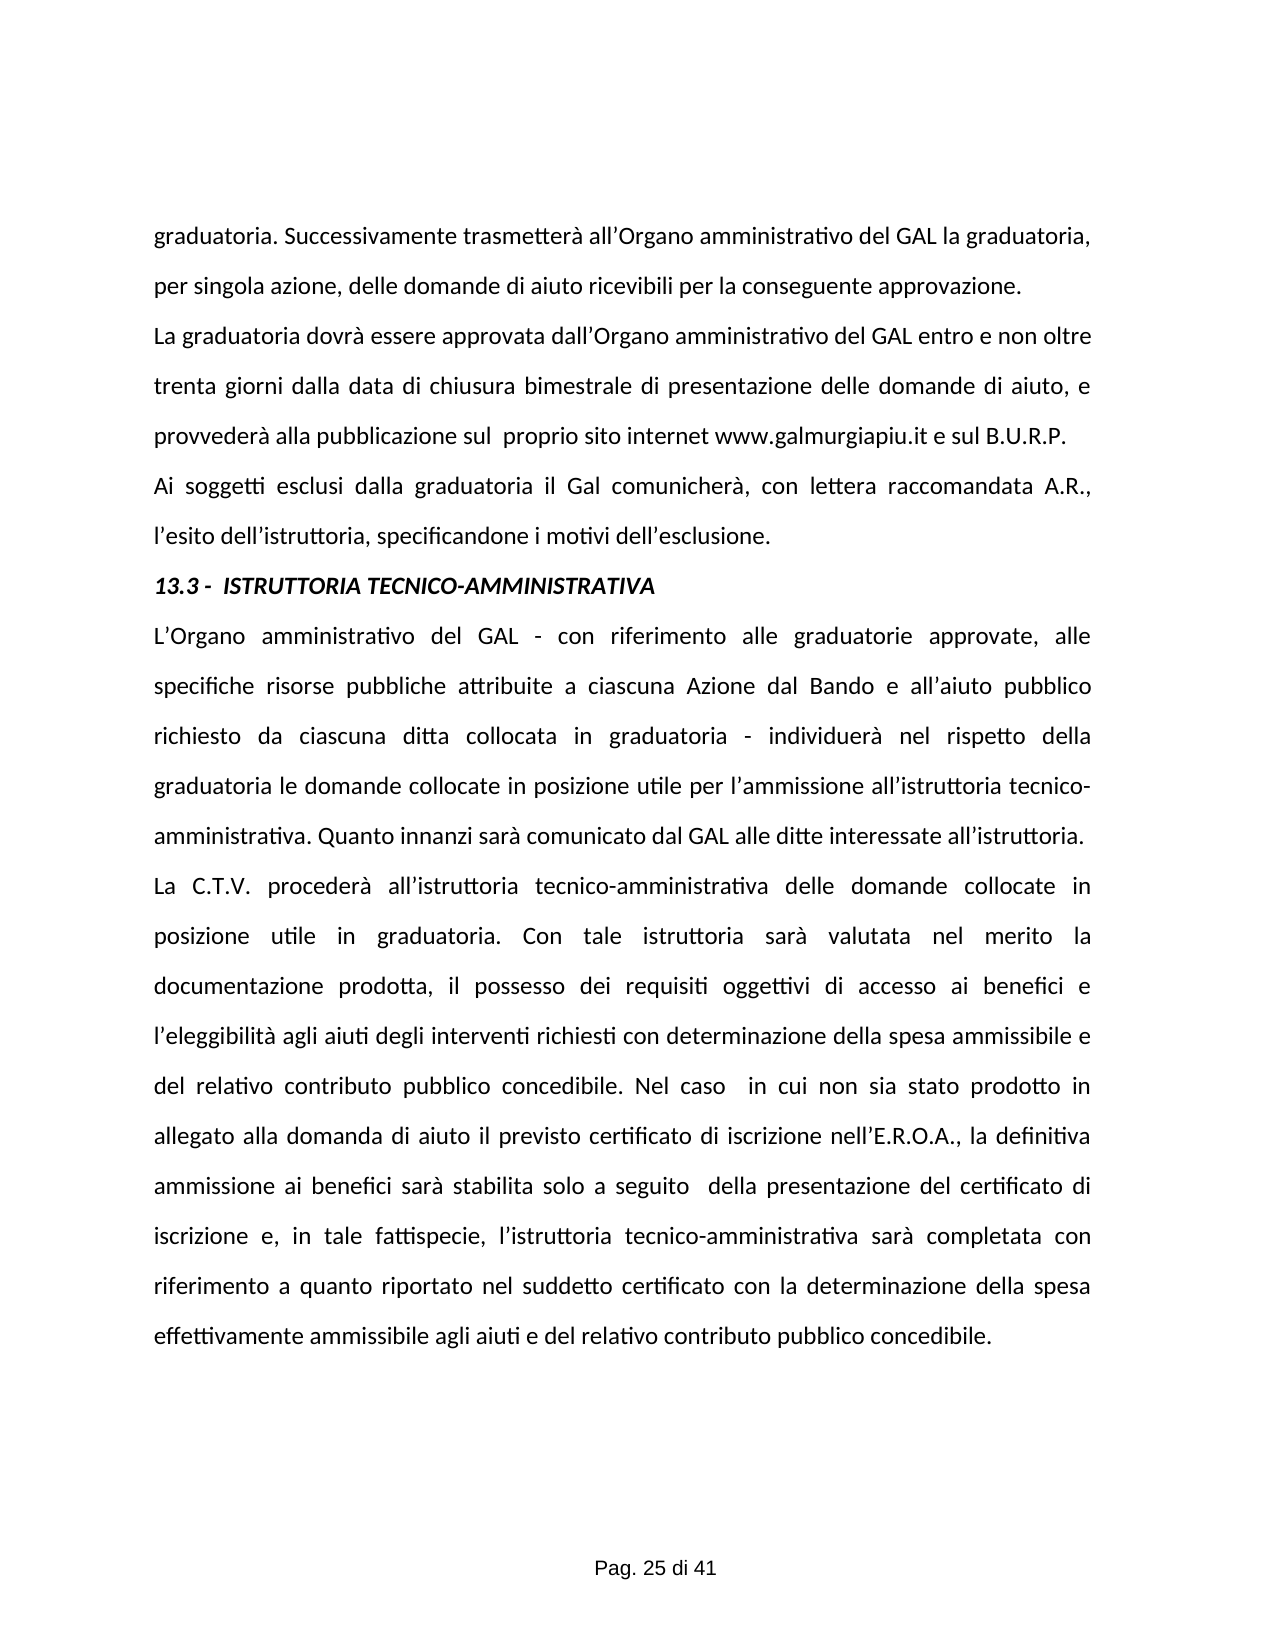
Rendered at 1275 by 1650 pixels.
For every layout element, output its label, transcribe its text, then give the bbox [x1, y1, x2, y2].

text La C.T.V. procederà all’istruttoria tecnico-amministrativa delle domande collocate in posizione utile in graduatoria. Con tale istruttoria sarà valutata nel merito la documentazione prodotta, il possesso dei requisiti oggettivi di accesso ai benefici e l’eleggibilità agli aiuti degli interventi richiesti con determinazione della spesa ammissibile e del relativo contributo pubblico concedibile. Nel caso in cui non sia stato prodotto in allegato alla domanda di aiuto il previsto certificato di iscrizione nell’E.R.O.A., la definitiva ammissione ai benefici sarà stabilita solo a seguito della presentazione del certificato di iscrizione e, in tale fattispecie, l’istruttoria tecnico-amministrativa sarà completata con riferimento a quanto riportato nel suddetto certificato con la determinazione della spesa effettivamente ammissibile agli aiuti e del relativo contributo pubblico concedibile. [153, 851, 1093, 1351]
text Ai soggetti esclusi dalla graduatoria il Gal comunicherà, con lettera raccomandata A.R., l’esito dell’istruttoria, specificandone i motivi dell’esclusione. [153, 451, 1093, 551]
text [153, 201, 1093, 301]
text 13.3 - ISTRUTTORIA TECNICO-AMMINISTRATIVA [153, 551, 1093, 601]
text L’Organo amministrativo del GAL - con riferimento alle graduatorie approvate, alle specifiche risorse pubbliche attribuite a ciascuna Azione dal Bando e all’aiuto pubblico richiesto da ciascuna ditta collocata in graduatoria - individuerà nel rispetto della graduatoria le domande collocate in posizione utile per l’ammissione all’istruttoria tecnico-amministrativa. Quanto innanzi sarà comunicato dal GAL alle ditte interessate all’istruttoria. [153, 601, 1093, 851]
text La graduatoria dovrà essere approvata dall’Organo amministrativo del GAL entro e non oltre trenta giorni dalla data di chiusura bimestrale di presentazione delle domande di aiuto, e provvederà alla pubblicazione sul proprio sito internet www.galmurgiapiu.it e sul B.U.R.P. [153, 301, 1093, 451]
